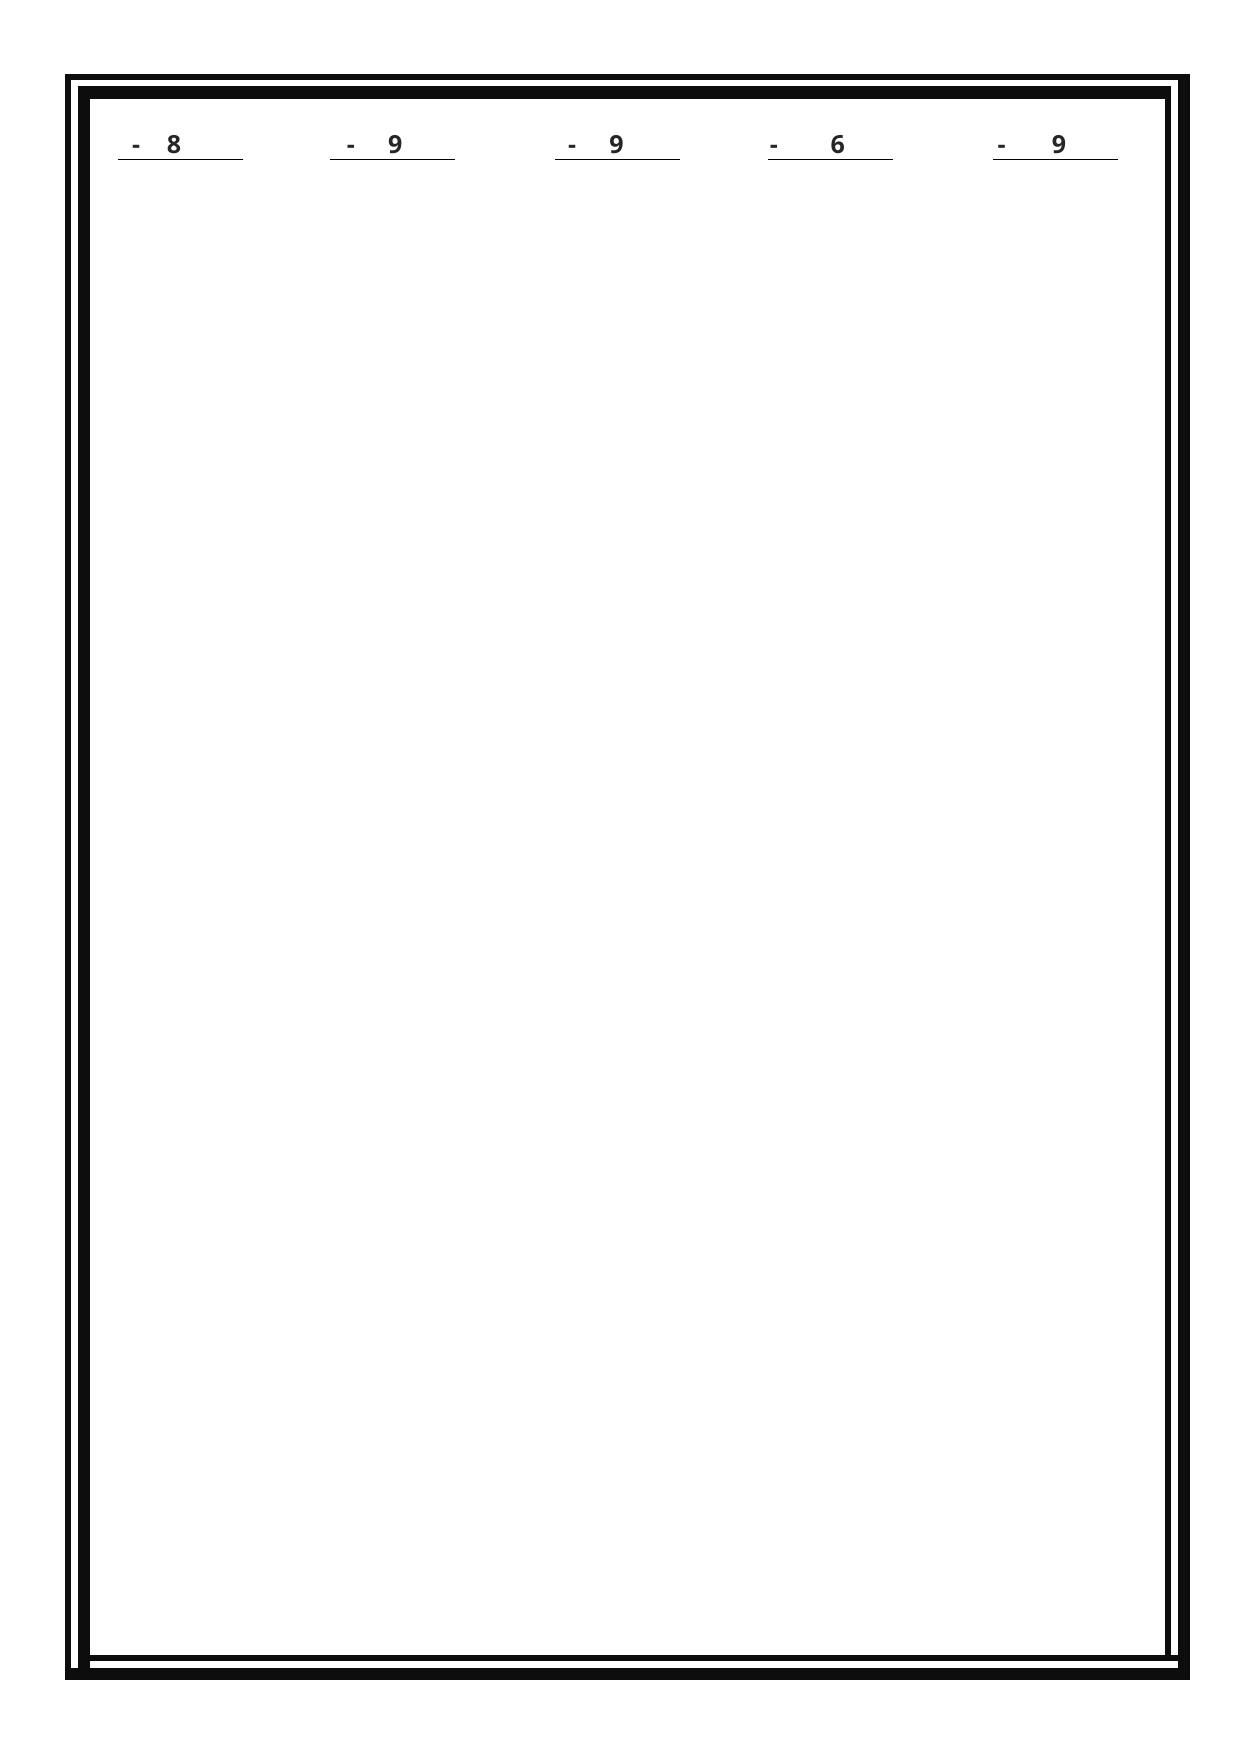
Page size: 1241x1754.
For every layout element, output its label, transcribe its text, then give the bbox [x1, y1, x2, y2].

text - 8 - 9 - 9 - 6 - 9 [90, 126, 1157, 161]
